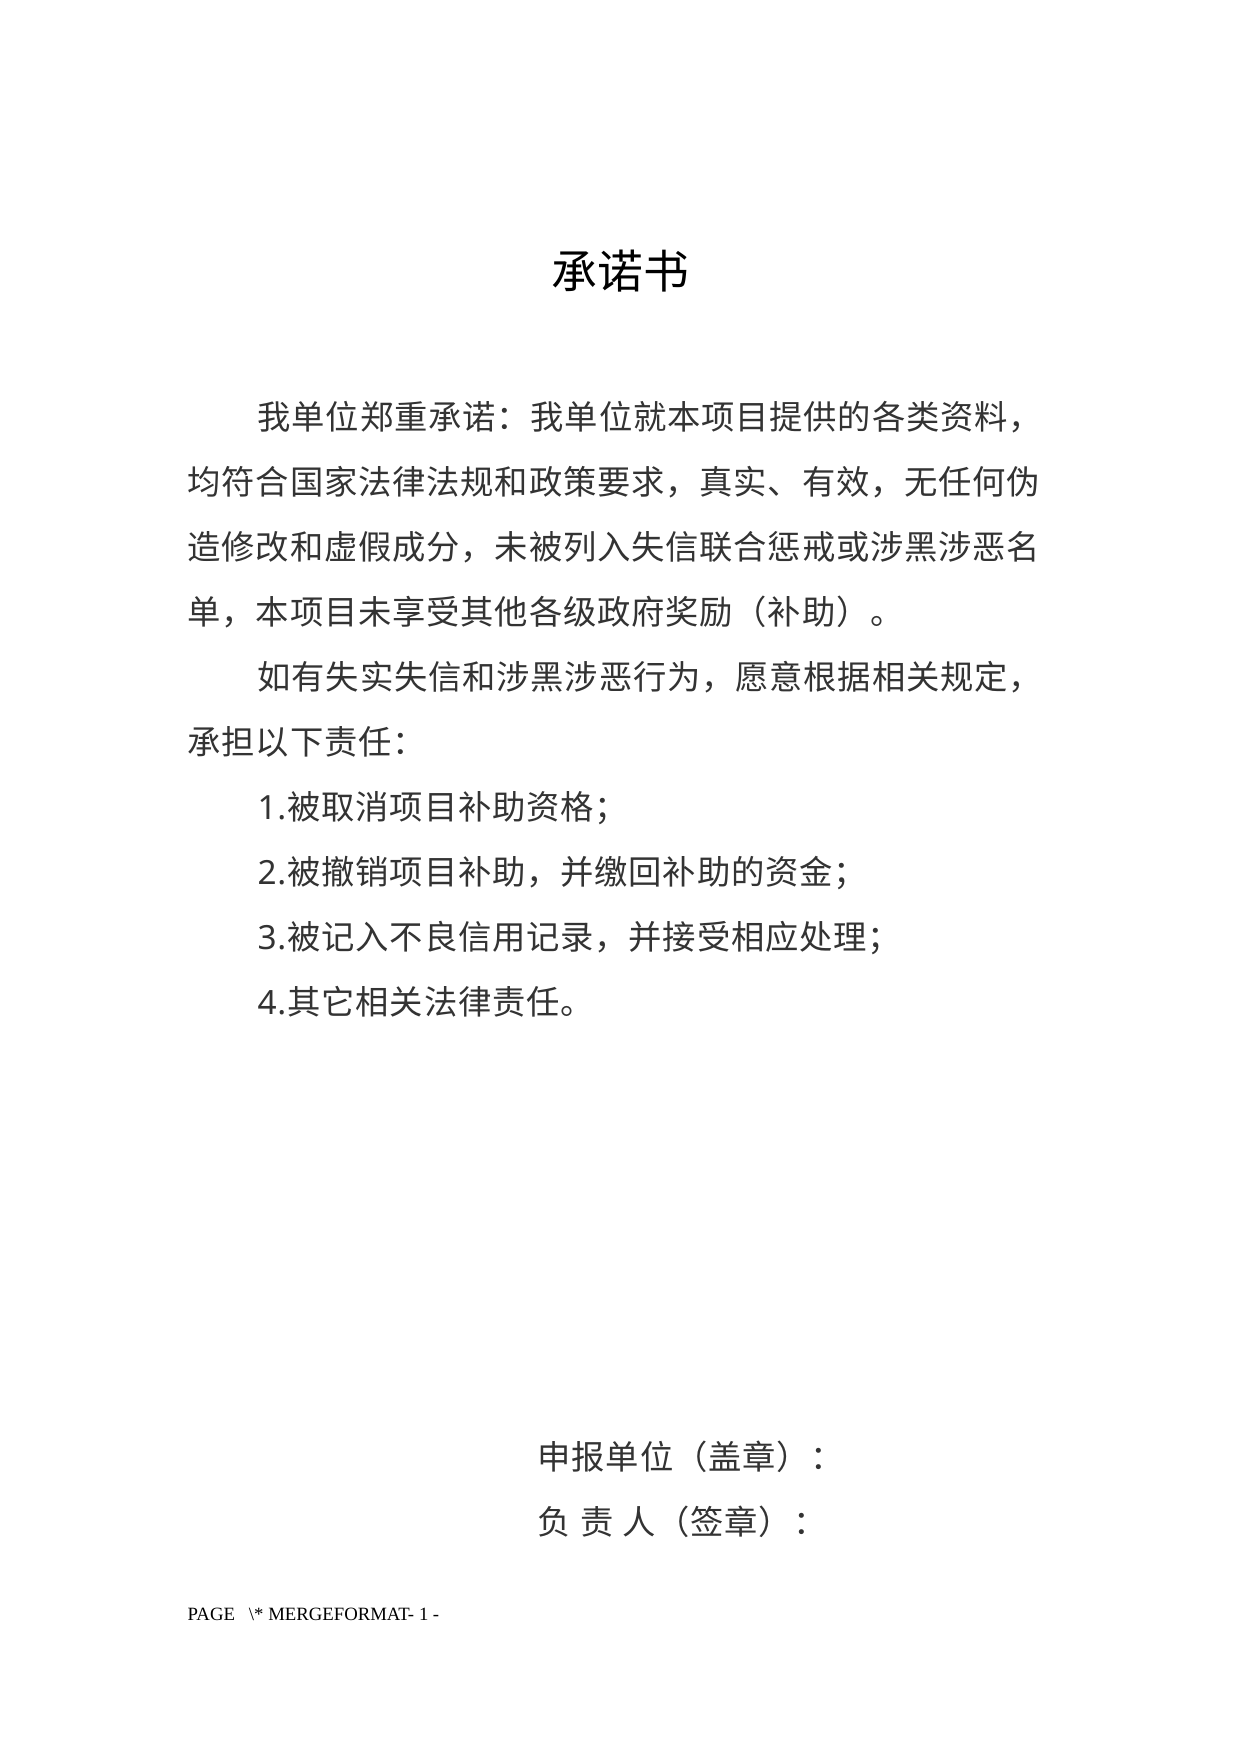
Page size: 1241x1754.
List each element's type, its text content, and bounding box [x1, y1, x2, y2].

text 1.被取消项目补助资格； [187, 772, 1053, 837]
text 4.其它相关法律责任。 [187, 967, 1053, 1032]
text 负 责 人（签章）： [187, 1487, 1053, 1552]
text 承诺书 [187, 220, 1053, 317]
text 2.被撤销项目补助，并缴回补助的资金； [187, 837, 1053, 902]
text 申报单位（盖章）： [187, 1422, 1053, 1487]
text 我单位郑重承诺：我单位就本项目提供的各类资料，均符合国家法律法规和政策要求，真实、有效，无任何伪造修改和虚假成分，未被列入失信联合惩戒或涉黑涉恶名单，本项目未享受其他各级政府奖励（补助）。 [187, 382, 1053, 642]
text 3.被记入不良信用记录，并接受相应处理； [187, 902, 1053, 967]
text 如有失实失信和涉黑涉恶行为，愿意根据相关规定，承担以下责任： [187, 642, 1053, 772]
